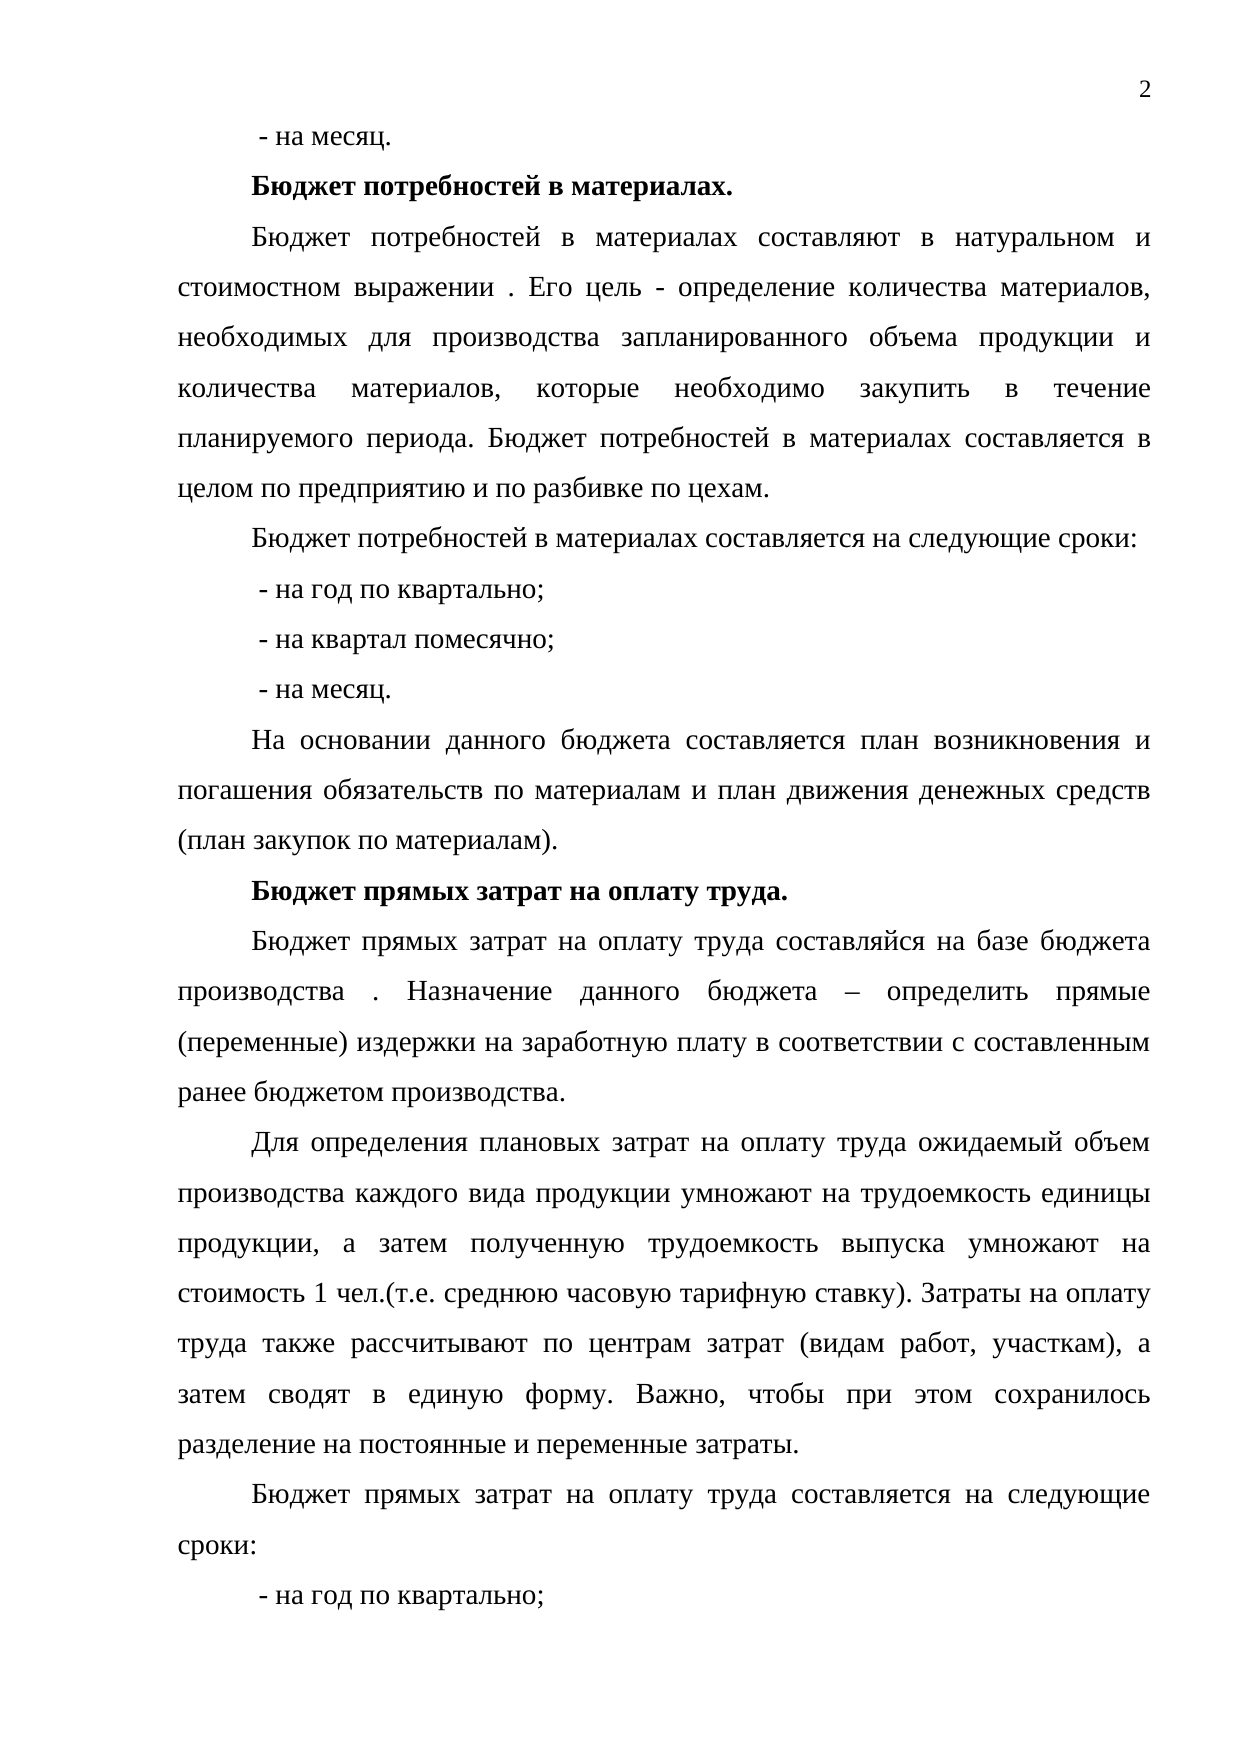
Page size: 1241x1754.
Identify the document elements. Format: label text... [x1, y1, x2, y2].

text Бюджет потребностей в материалах составляют в натуральном и стоимостном выражении . Его цель - определение количества материалов, необходимых для производства запланированного объема продукции и количества материалов, которые необходимо закупить в течение планируемого периода. Бюджет потребностей в материалах составляется в целом по предприятию и по разбивке по цехам. [177, 219, 1152, 504]
text Бюджет потребностей в материалах составляется на следующие сроки: [177, 521, 1152, 554]
text Бюджет прямых затрат на оплату труда. [177, 873, 1152, 906]
text Бюджет прямых затрат на оплату труда составляется на следующие сроки: [177, 1477, 1152, 1560]
text Бюджет потребностей в материалах. [177, 168, 1152, 202]
text - на квартал помесячно; [177, 621, 1152, 655]
text - на месяц. [177, 118, 1152, 152]
text Для определения плановых затрат на оплату труда ожидаемый объем производства каждого вида продукции умножают на трудоемкость единицы продукции, а затем полученную трудоемкость выпуска умножают на стоимость 1 чел.(т.е. среднюю часовую тарифную ставку). Затраты на оплату труда также рассчитывают по центрам затрат (видам работ, участкам), а затем сводят в единую форму. Важно, чтобы при этом сохранилось разделение на постоянные и переменные затраты. [177, 1124, 1152, 1460]
text - на месяц. [177, 672, 1152, 705]
text Бюджет прямых затрат на оплату труда составляйся на базе бюджета производства . Назначение данного бюджета – определить прямые (переменные) издержки на заработную плату в соответствии с составленным ранее бюджетом производства. [177, 923, 1152, 1108]
text На основании данного бюджета составляется план возникновения и погашения обязательств по материалам и план движения денежных средств (план закупок по материалам). [177, 722, 1152, 856]
text - на год по квартально; [177, 571, 1152, 604]
text - на год по квартально; [177, 1577, 1152, 1611]
